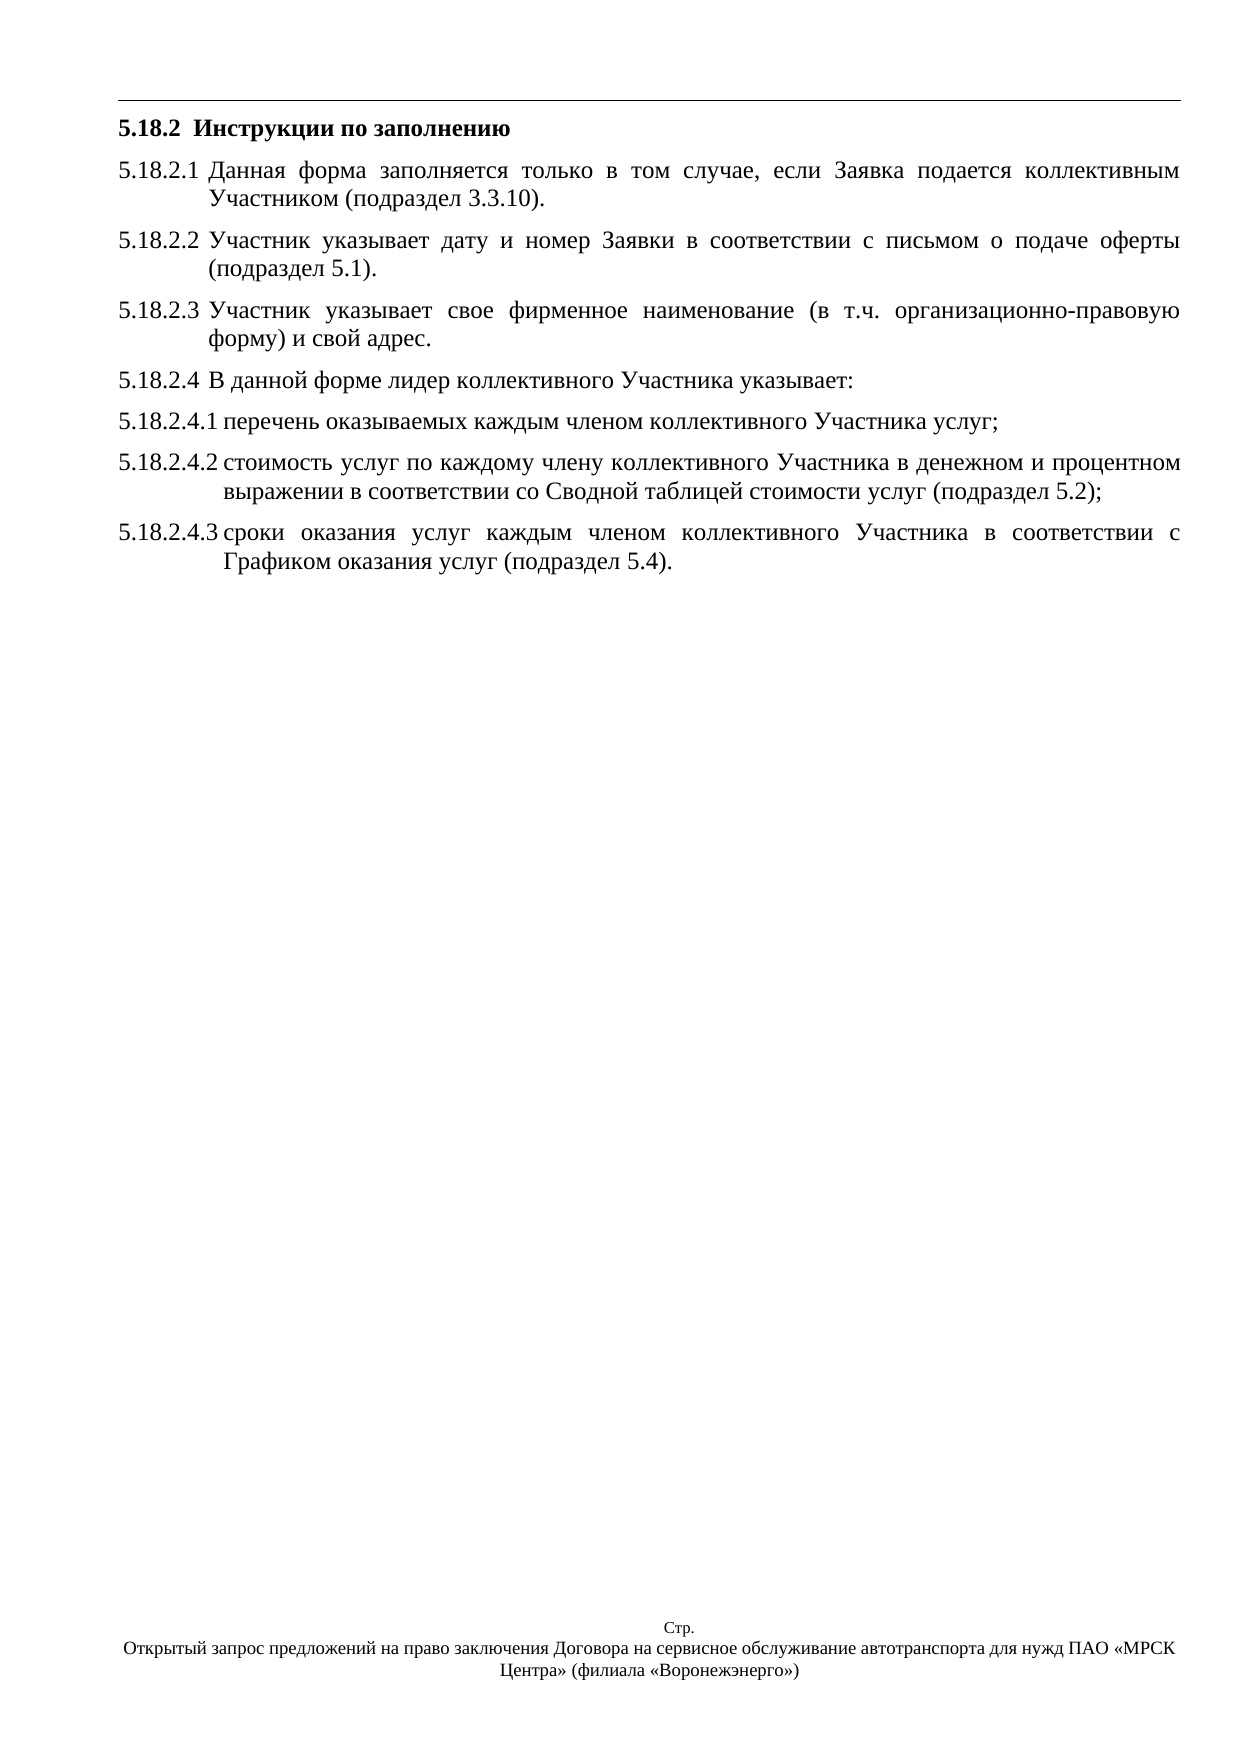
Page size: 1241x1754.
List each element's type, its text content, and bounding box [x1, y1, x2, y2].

list перечень оказываемых каждым членом коллективного Участника услуг; [118, 406, 1181, 435]
subtitle Инструкции по заполнению [118, 113, 1181, 142]
list Участник указывает свое фирменное наименование (в т.ч. организационно-правовую форму) и свой адрес. [118, 295, 1181, 352]
list Данная форма заполняется только в том случае, если Заявка подается коллективным Участником (подраздел 3.3.10). [118, 155, 1181, 212]
list сроки оказания услуг каждым членом коллективного Участника в соответствии с Графиком оказания услуг (подраздел 5.4). [118, 517, 1181, 575]
list стоимость услуг по каждому члену коллективного Участника в денежном и процентном выражении в соответствии со Сводной таблицей стоимости услуг (подраздел 5.2); [118, 447, 1181, 505]
list Участник указывает дату и номер Заявки в соответствии с письмом о подаче оферты (подраздел 5.1). [118, 225, 1181, 282]
list В данной форме лидер коллективного Участника указывает: [118, 365, 1181, 393]
